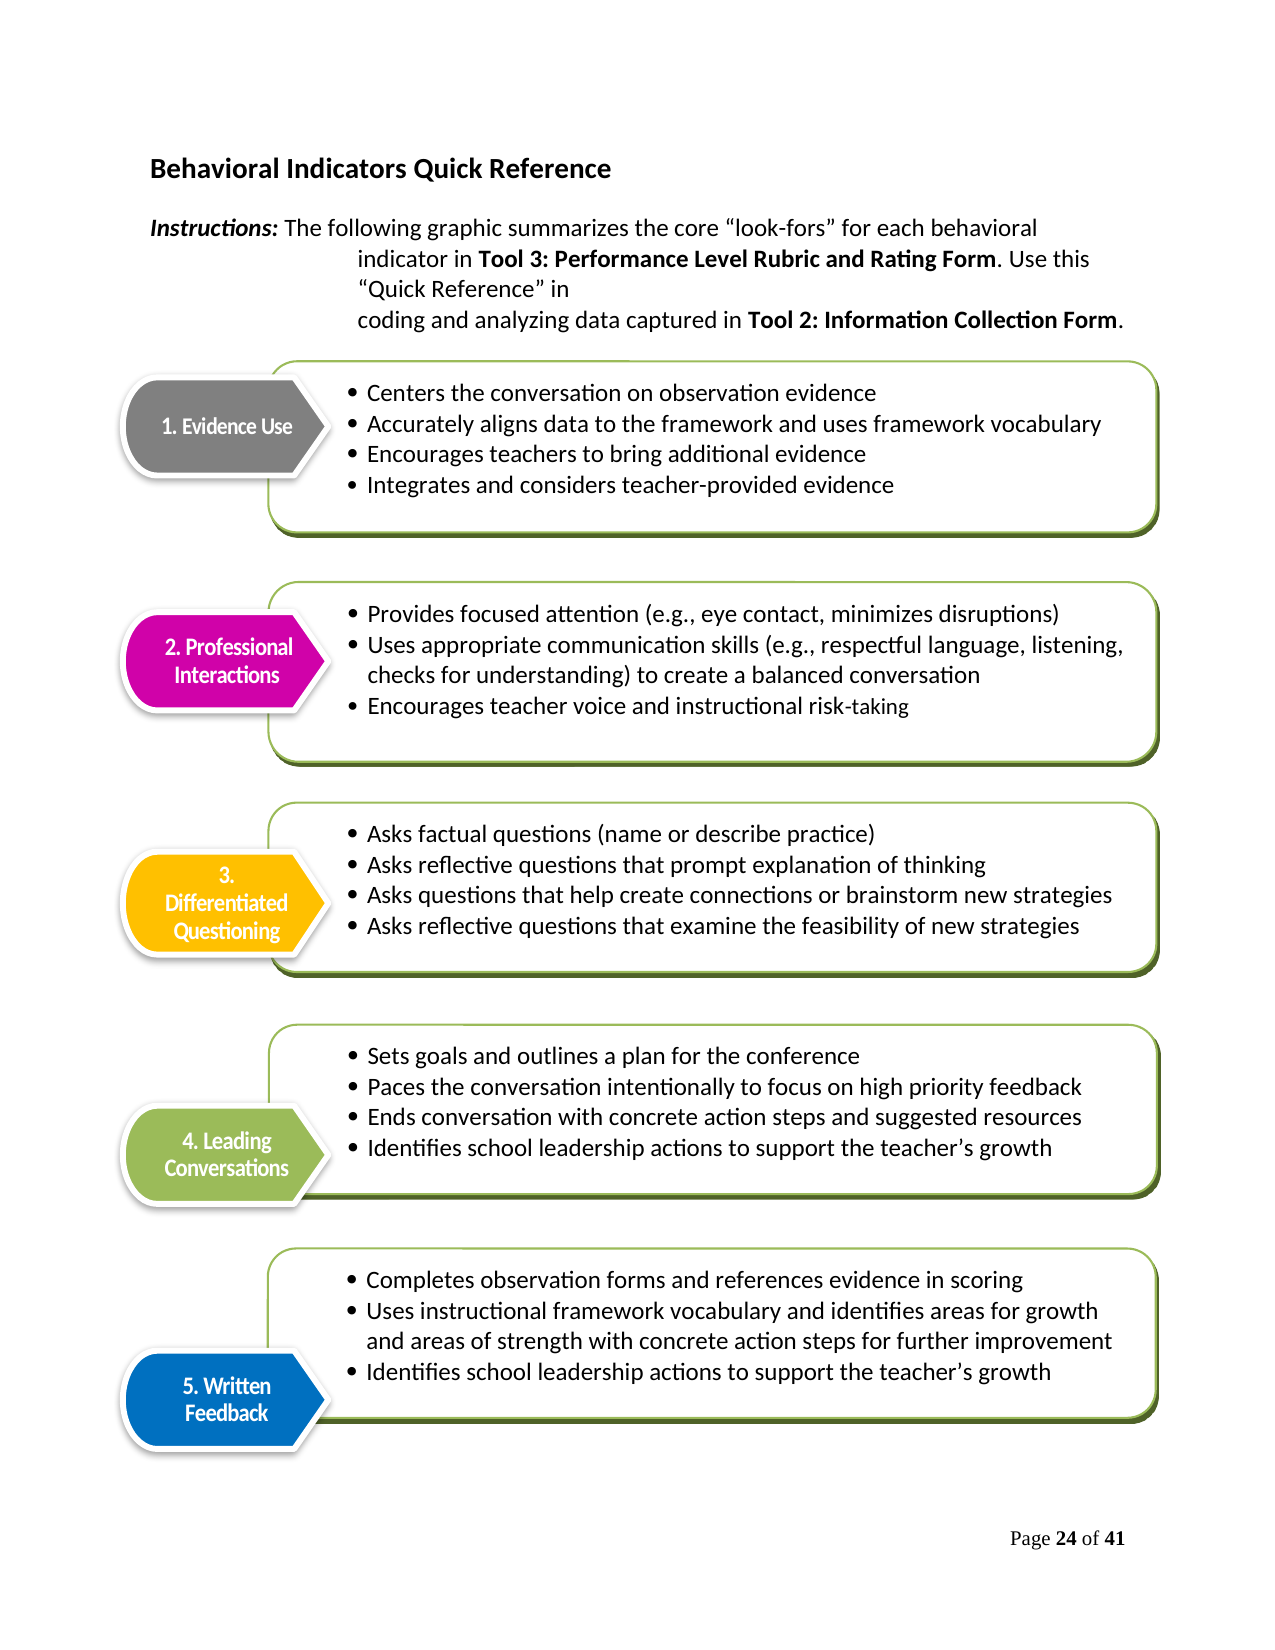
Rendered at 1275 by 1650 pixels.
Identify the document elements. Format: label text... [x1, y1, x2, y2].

text Instructions: The following graphic summarizes the core “look-fors” for each behavioral indicator in Tool 3: Performance Level Rubric and Rating Form. Use this “Quick Reference” in [150, 212, 1125, 304]
subtitle Behavioral Indicators Quick Reference [150, 150, 1125, 186]
list coding and analyzing data captured in Tool 2: Information Collection Form. [150, 304, 1125, 334]
